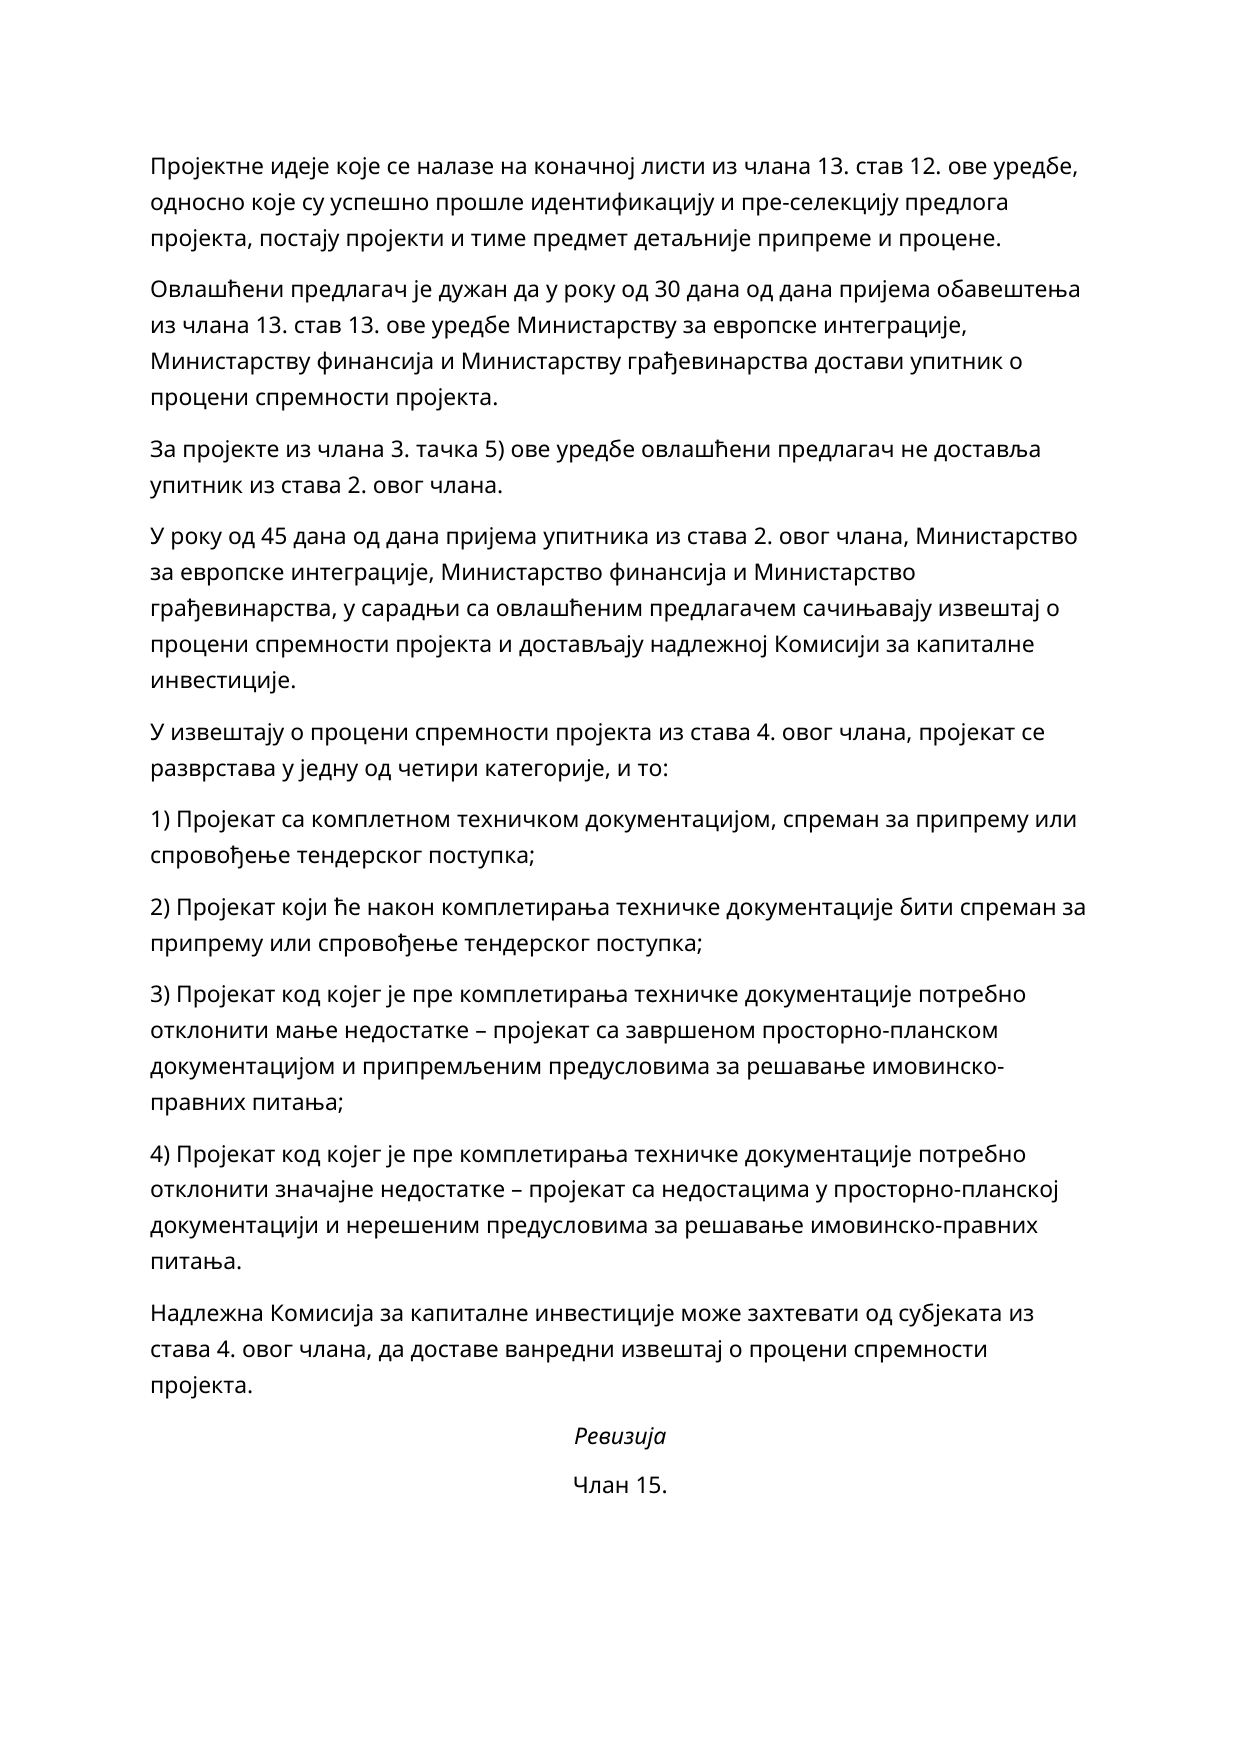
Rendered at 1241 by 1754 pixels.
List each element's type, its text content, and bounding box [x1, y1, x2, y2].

text У извештају о процени спремности пројекта из става 4. овог члана, пројекат се разврстава у једну од четири категорије, и то: [150, 716, 1090, 783]
text У року од 45 дана од дана пријема упитника из става 2. овог члана, Министарство за европске интеграције, Министарство финансија и Министарство грађевинарства, у сарадњи са овлашћеним предлагачем сачињавају извештај о процени спремности пројекта и достављају надлежној Комисији за капиталне инвестиције. [150, 520, 1090, 695]
text 4) Пројекат код којег је пре комплетирања тeхничке дoкумeнтaциjе потребно отклонити значајне недостатке – пројекат са нeдoстaцимa у прoстoрнo-плaнскoj дoкумeнтaциjи и нерешеним предусловима за решавање имoвинскo-прaвних питaњa. [150, 1137, 1090, 1277]
text Пројектне идеје које се налазе на коначној листи из члана 13. став 12. ове уредбе, односно које су успешно прошле идентификацију и пре-селекцију предлога пројекта, постају пројекти и тиме предмет детаљније припреме и процене. [150, 150, 1090, 253]
text Члан 15. [150, 1469, 1090, 1500]
text 2) Пројекат који ће након комплетирања тeхничке дoкумeнтaциjе бити спрeман зa припрeму или спрoвoђeњe тeндeрскoг пoступкa; [150, 891, 1090, 958]
text Надлежна Комисија за капиталне инвестиције може захтевати од субјеката из става 4. овог члана, да доставе ванредни извештај о процени спремности пројекта. [150, 1297, 1090, 1400]
text 1) Прojeкат сa комплетном тeхничкoм дoкумeнтaциjoм, спрeман зa припрeму или спрoвoђeњe тeндeрскoг пoступкa; [150, 803, 1090, 870]
text За пројекте из члана 3. тачка 5) ове уредбе овлашћени предлагач не доставља упитник из става 2. овог члана. [150, 433, 1090, 500]
text Ревизија [150, 1420, 1090, 1452]
text Овлашћени предлагач је дужан да у року од 30 дана од дана пријема обавештења из члана 13. став 13. ове уредбе Министарству за европске интеграције, Министарству финансија и Министарству грађевинарства достави упитник о процени спремности пројекта. [150, 273, 1090, 412]
text 3) Пројекат код којег је пре комплетирања тeхничке дoкумeнтaциjе потребно отклонити мање недостатке – пројекат са зaвршeнoм просторно-плaнскoм дoкумeнтaциjoм и припремљеним предусловима за решавање имoвинскo-прaвних питaњa; [150, 978, 1090, 1117]
